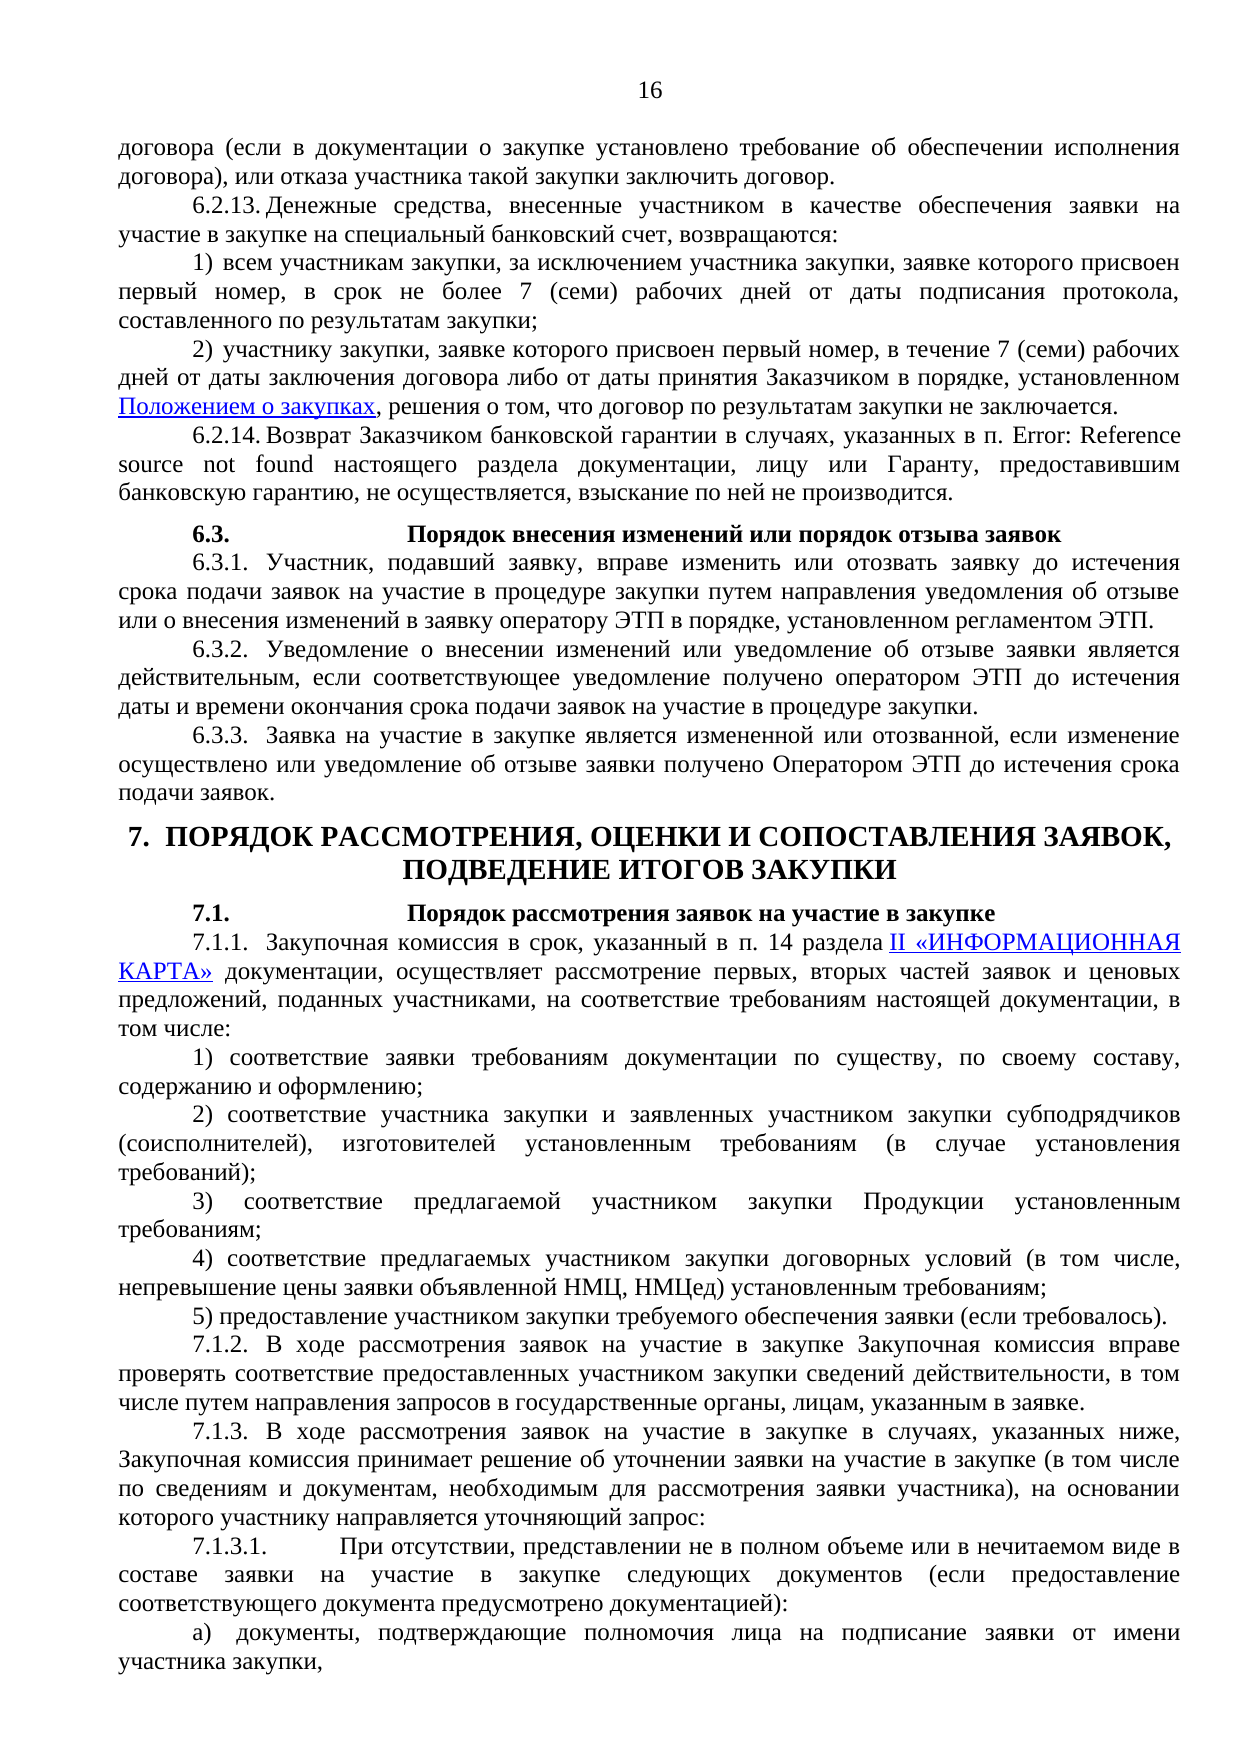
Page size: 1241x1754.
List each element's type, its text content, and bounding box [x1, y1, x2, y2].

list участнику закупки, заявке которого присвоен первый номер, в течение 7 (семи) рабочих дней от даты заключения договора либо от даты принятия Заказчиком в порядке, установленном Положением о закупках, решения о том, что договор по результатам закупки не заключается. [118, 334, 1181, 420]
list Порядок внесения изменений или порядок отзыва заявок [118, 519, 1181, 547]
text 3) соответствие предлагаемой участником закупки Продукции установленным требованиям; [118, 1186, 1181, 1243]
list Участник, подавший заявку, вправе изменить или отозвать заявку до истечения срока подачи заявок на участие в процедуре закупки путем направления уведомления об отзыве или о внесения изменений в заявку оператору ЭТП в порядке, установленном регламентом ЭТП. [118, 547, 1181, 634]
list Порядок рассмотрения заявок на участие в закупке [118, 898, 1181, 927]
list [118, 132, 1181, 190]
list Закупочная комиссия в срок, указанный в п. 14 раздела II «ИНФОРМАЦИОННАЯ КАРТА» документации, осуществляет рассмотрение первых, вторых частей заявок и ценовых предложений, поданных участниками, на соответствие требованиям настоящей документации, в том числе: [118, 927, 1181, 1042]
list Денежные средства, внесенные участником в качестве обеспечения заявки на участие в закупке на специальный банковский счет, возвращаются: [118, 190, 1181, 247]
list документы, подтверждающие полномочия лица на подписание заявки от имени участника закупки, [118, 1617, 1181, 1674]
list Уведомление о внесении изменений или уведомление об отзыве заявки является действительным, если соответствующее уведомление получено оператором ЭТП до истечения даты и времени окончания срока подачи заявок на участие в процедуре закупки. [118, 634, 1181, 720]
text 5) предоставление участником закупки требуемого обеспечения заявки (если требовалось). [118, 1301, 1181, 1329]
list ПОРЯДОК РАССМОТРЕНИЯ, ОЦЕНКИ И СОПОСТАВЛЕНИЯ ЗАЯВОК, ПОДВЕДЕНИЕ ИТОГОВ ЗАКУПКИ [118, 819, 1181, 886]
text 4) соответствие предлагаемых участником закупки договорных условий (в том числе, непревышение цены заявки объявленной НМЦ, НМЦед) установленным требованиям; [118, 1243, 1181, 1301]
text 1) соответствие заявки требованиям документации по существу, по своему составу, содержанию и оформлению; [118, 1042, 1181, 1099]
list Заявка на участие в закупке является измененной или отозванной, если изменение осуществлено или уведомление об отзыве заявки получено Оператором ЭТП до истечения срока подачи заявок. [118, 720, 1181, 806]
list всем участникам закупки, за исключением участника закупки, заявке которого присвоен первый номер, в срок не более 7 (семи) рабочих дней от даты подписания протокола, составленного по результатам закупки; [118, 247, 1181, 334]
list В ходе рассмотрения заявок на участие в закупке Закупочная комиссия вправе проверять соответствие предоставленных участником закупки сведений действительности, в том числе путем направления запросов в государственные органы, лицам, указанным в заявке. [118, 1329, 1181, 1416]
list В ходе рассмотрения заявок на участие в закупке в случаях, указанных ниже, Закупочная комиссия принимает решение об уточнении заявки на участие в закупке (в том числе по сведениям и документам, необходимым для рассмотрения заявки участника), на основании которого участнику направляется уточняющий запрос: [118, 1416, 1181, 1531]
text 2) соответствие участника закупки и заявленных участником закупки субподрядчиков (соисполнителей), изготовителей установленным требованиям (в случае установления требований); [118, 1099, 1181, 1186]
list При отсутствии, представлении не в полном объеме или в нечитаемом виде в составе заявки на участие в закупке следующих документов (если предоставление соответствующего документа предусмотрено документацией): [118, 1531, 1181, 1617]
